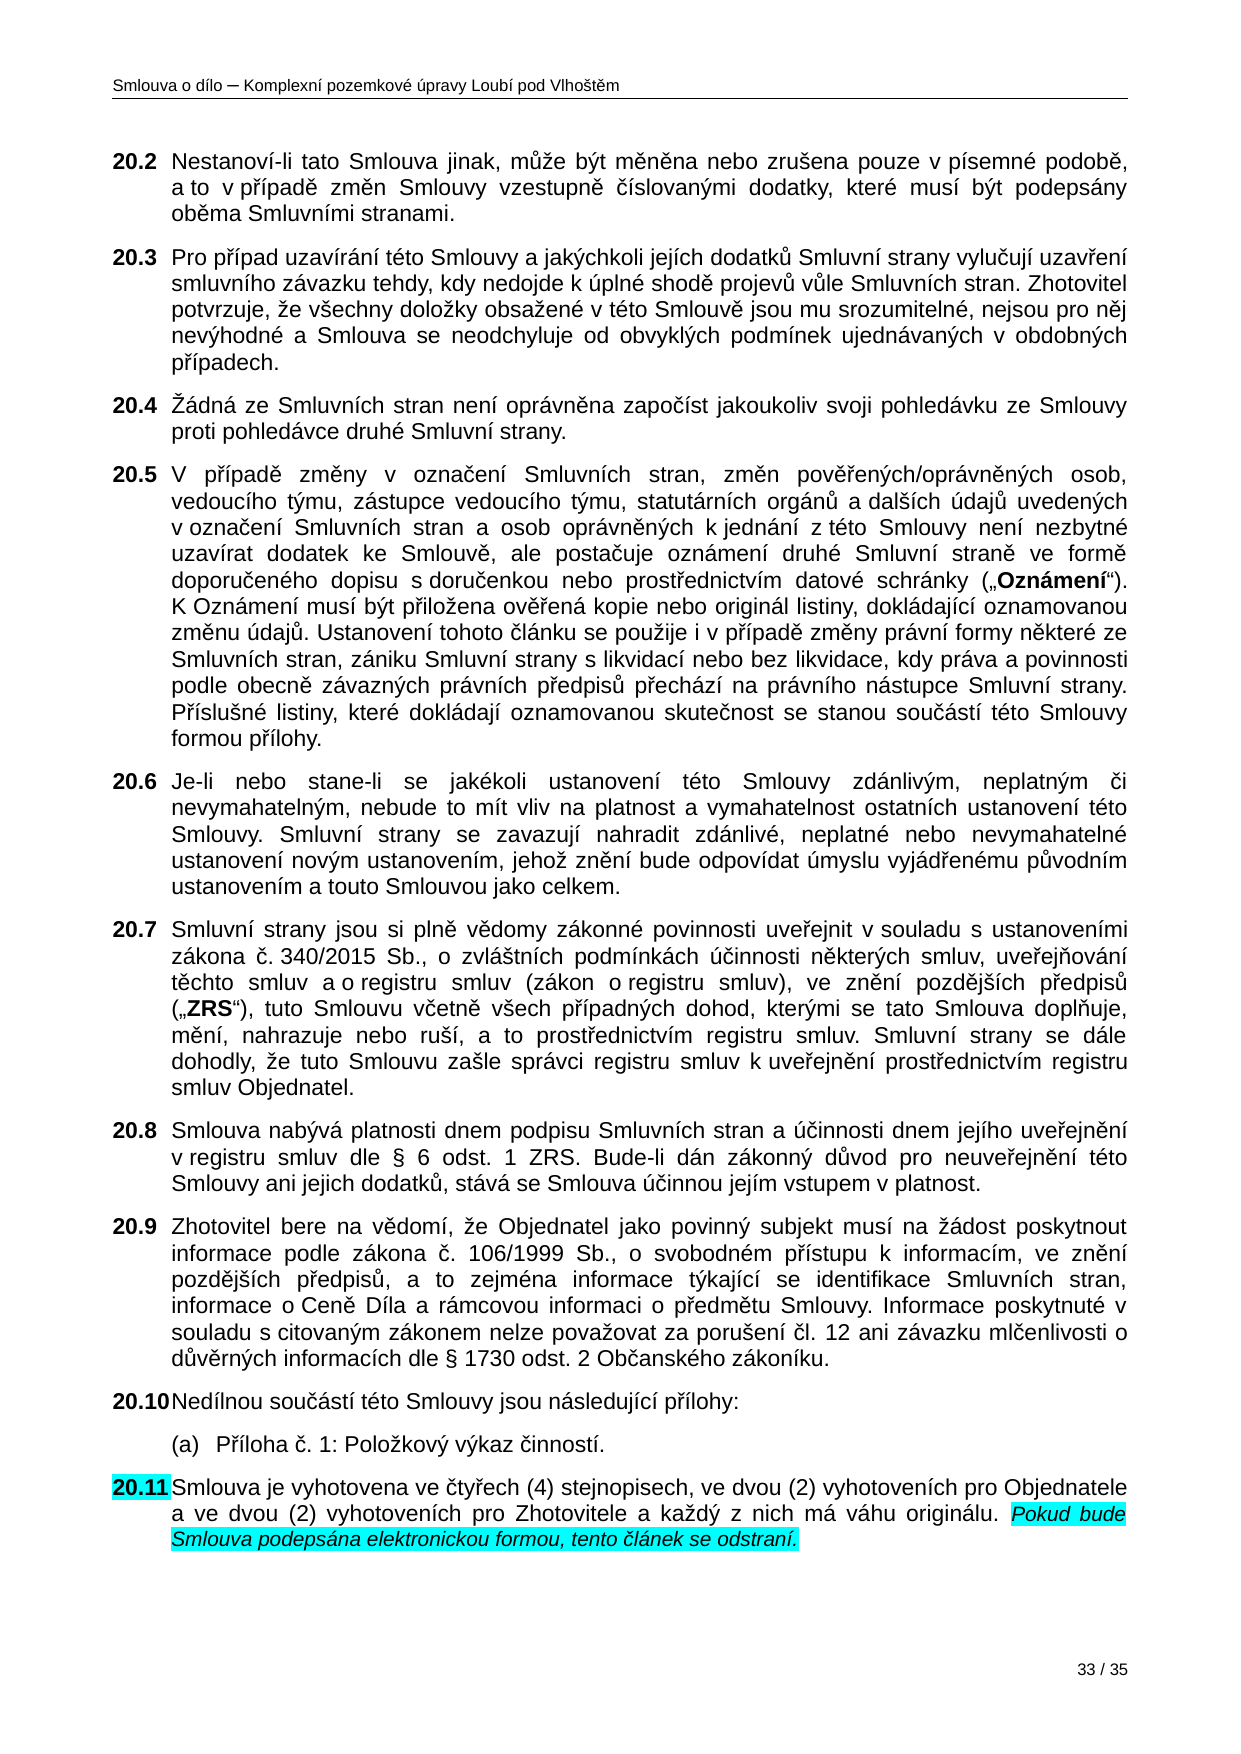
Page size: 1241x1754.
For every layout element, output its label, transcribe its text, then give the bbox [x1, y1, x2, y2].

text Je-li nebo stane-li se jakékoli ustanovení této Smlouvy zdánlivým, neplatným či nevymahatelným, nebude to mít vliv na platnost a vymahatelnost ostatních ustanovení této Smlouvy. Smluvní strany se zavazují nahradit zdánlivé, neplatné nebo nevymahatelné ustanovení novým ustanovením, jehož znění bude odpovídat úmyslu vyjádřenému původním ustanovením a touto Smlouvou jako celkem. [112, 768, 1128, 899]
text Smluvní strany jsou si plně vědomy zákonné povinnosti uveřejnit v souladu s ustanoveními zákona č. 340/2015 Sb., o zvláštních podmínkách účinnosti některých smluv, uveřejňování těchto smluv a o registru smluv (zákon o registru smluv), ve znění pozdějších předpisů („ZRS“), tuto Smlouvu včetně všech případných dohod, kterými se tato Smlouva doplňuje, mění, nahrazuje nebo ruší, a to prostřednictvím registru smluv. Smluvní strany se dále dohodly, že tuto Smlouvu zašle správci registru smluv k uveřejnění prostřednictvím registru smluv Objednatel. [112, 916, 1128, 1101]
text Nedílnou součástí této Smlouvy jsou následující přílohy: [112, 1388, 1128, 1414]
text Zhotovitel bere na vědomí, že Objednatel jako povinný subjekt musí na žádost poskytnout informace podle zákona č. 106/1999 Sb., o svobodném přístupu k informacím, ve znění pozdějších předpisů, a to zejména informace týkající se identifikace Smluvních stran, informace o Ceně Díla a rámcovou informaci o předmětu Smlouvy. Informace poskytnuté v souladu s citovaným zákonem nelze považovat za porušení čl. 12 ani závazku mlčenlivosti o důvěrných informacích dle § 1730 odst. 2 Občanského zákoníku. [112, 1213, 1128, 1371]
list Příloha č. 1: Položkový výkaz činností. [171, 1431, 1128, 1457]
text Žádná ze Smluvních stran není oprávněna započíst jakoukoliv svoji pohledávku ze Smlouvy proti pohledávce druhé Smluvní strany. [112, 392, 1128, 444]
text Smlouva nabývá platnosti dnem podpisu Smluvních stran a účinnosti dnem jejího uveřejnění v registru smluv dle § 6 odst. 1 ZRS. Bude-li dán zákonný důvod pro neuveřejnění této Smlouvy ani jejich dodatků, stává se Smlouva účinnou jejím vstupem v platnost. [112, 1117, 1128, 1196]
text Smlouva je vyhotovena ve čtyřech (4) stejnopisech, ve dvou (2) vyhotoveních pro Objednatele a ve dvou (2) vyhotoveních pro Zhotovitele a každý z nich má váhu originálu. Pokud bude Smlouva podepsána elektronickou formou, tento článek se odstraní. [112, 1474, 1128, 1551]
text V případě změny v označení Smluvních stran, změn pověřených/oprávněných osob, vedoucího týmu, zástupce vedoucího týmu, statutárních orgánů a dalších údajů uvedených v označení Smluvních stran a osob oprávněných k jednání z této Smlouvy není nezbytné uzavírat dodatek ke Smlouvě, ale postačuje oznámení druhé Smluvní straně ve formě doporučeného dopisu s doručenkou nebo prostřednictvím datové schránky („Oznámení“). K Oznámení musí být přiložena ověřená kopie nebo originál listiny, dokládající oznamovanou změnu údajů. Ustanovení tohoto článku se použije i v případě změny právní formy některé ze Smluvních stran, zániku Smluvní strany s likvidací nebo bez likvidace, kdy práva a povinnosti podle obecně závazných právních předpisů přechází na právního nástupce Smluvní strany. Příslušné listiny, které dokládají oznamovanou skutečnost se stanou součástí této Smlouvy formou přílohy. [112, 461, 1128, 751]
text Nestanoví-li tato Smlouva jinak, může být měněna nebo zrušena pouze v písemné podobě, a to v případě změn Smlouvy vzestupně číslovanými dodatky, které musí být podepsány oběma Smluvními stranami. [112, 148, 1128, 227]
text Pro případ uzavírání této Smlouvy a jakýchkoli jejích dodatků Smluvní strany vylučují uzavření smluvního závazku tehdy, kdy nedojde k úplné shodě projevů vůle Smluvních stran. Zhotovitel potvrzuje, že všechny doložky obsažené v této Smlouvě jsou mu srozumitelné, nejsou pro něj nevýhodné a Smlouva se neodchyluje od obvyklých podmínek ujednávaných v obdobných případech. [112, 243, 1128, 375]
